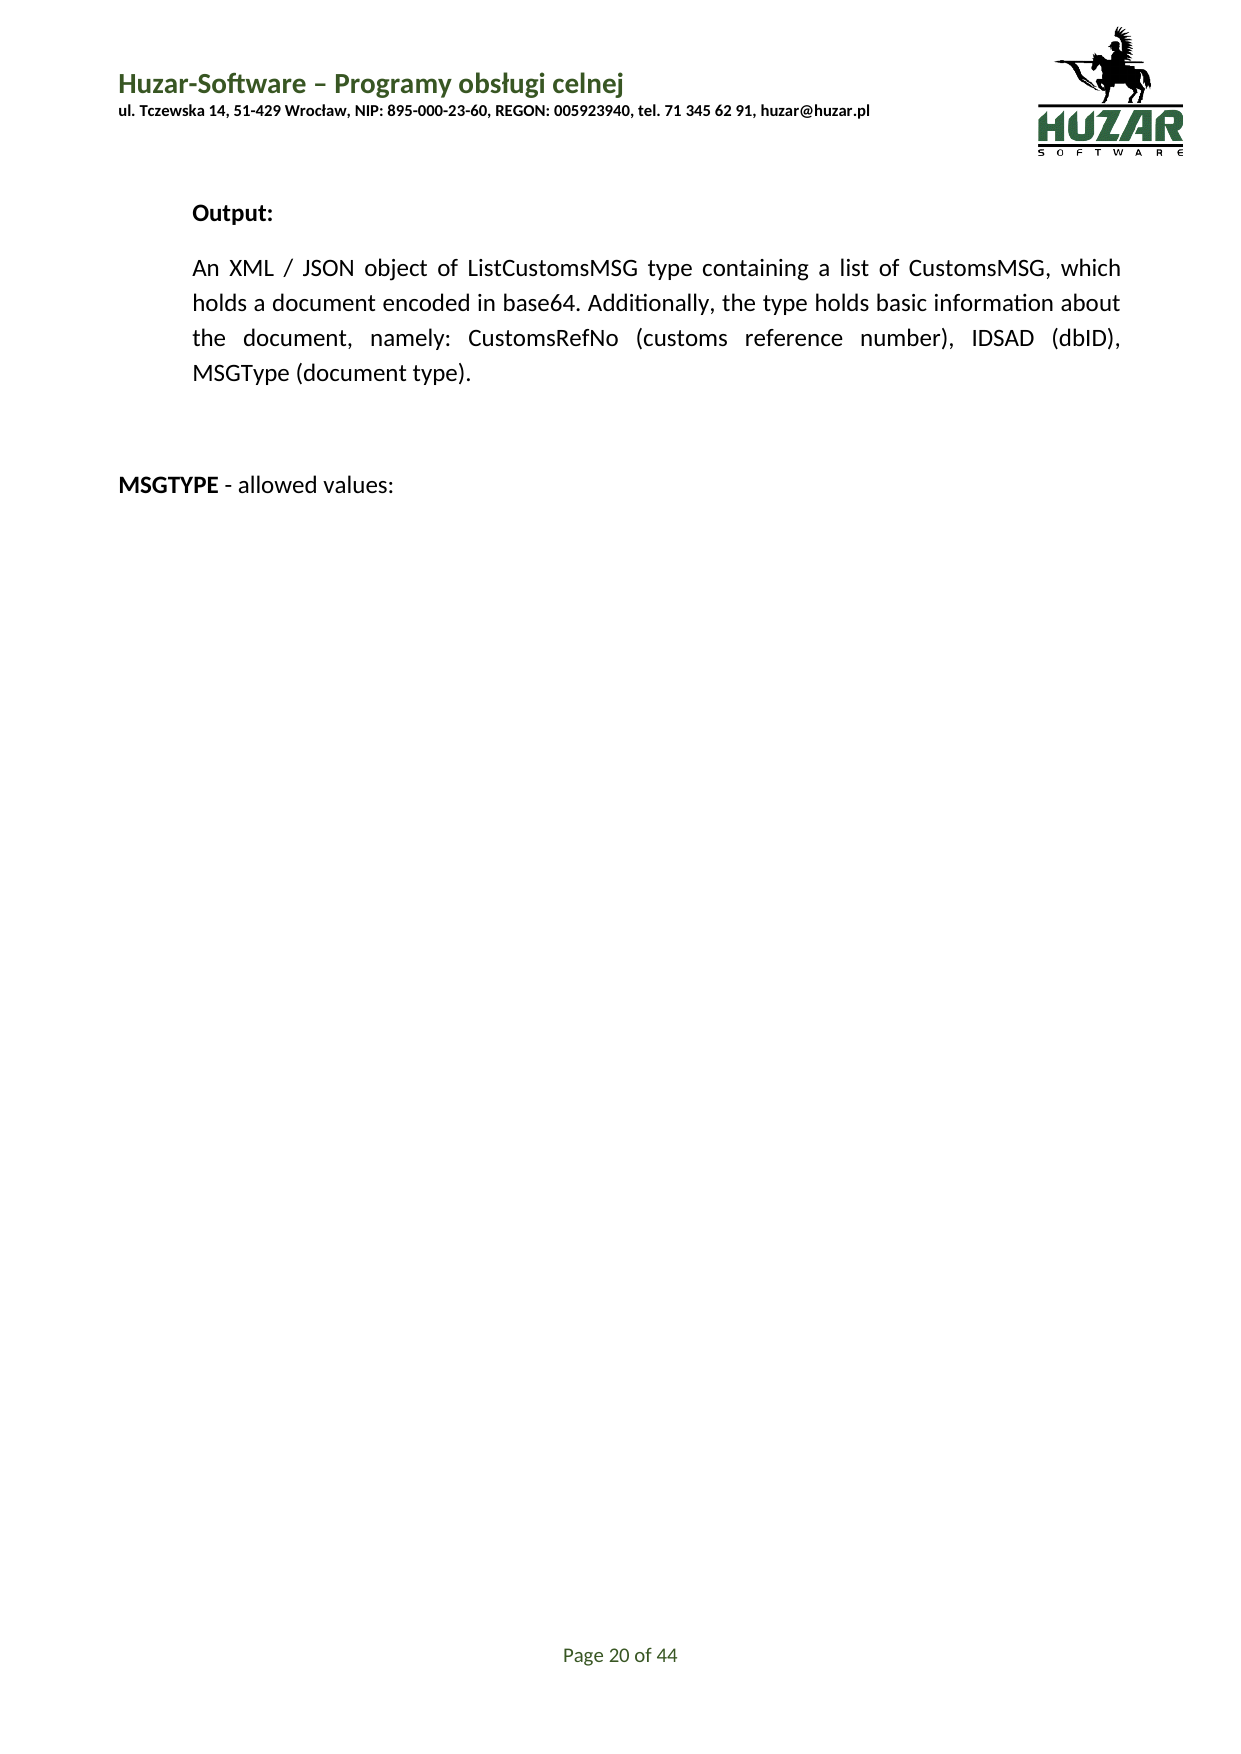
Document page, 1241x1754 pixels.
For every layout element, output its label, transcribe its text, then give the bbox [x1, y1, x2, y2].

text An XML / JSON object of ListCustomsMSG type containing a list of CustomsMSG, which holds a document encoded in base64. Additionally, the type holds basic information about the document, namely: CustomsRefNo (customs reference number), IDSAD (dbID), MSGType (document type). [192, 252, 1122, 388]
text Output: [118, 197, 1122, 227]
text MSGTYPE - allowed values: [118, 469, 1122, 500]
picture [1038, 18, 1184, 164]
